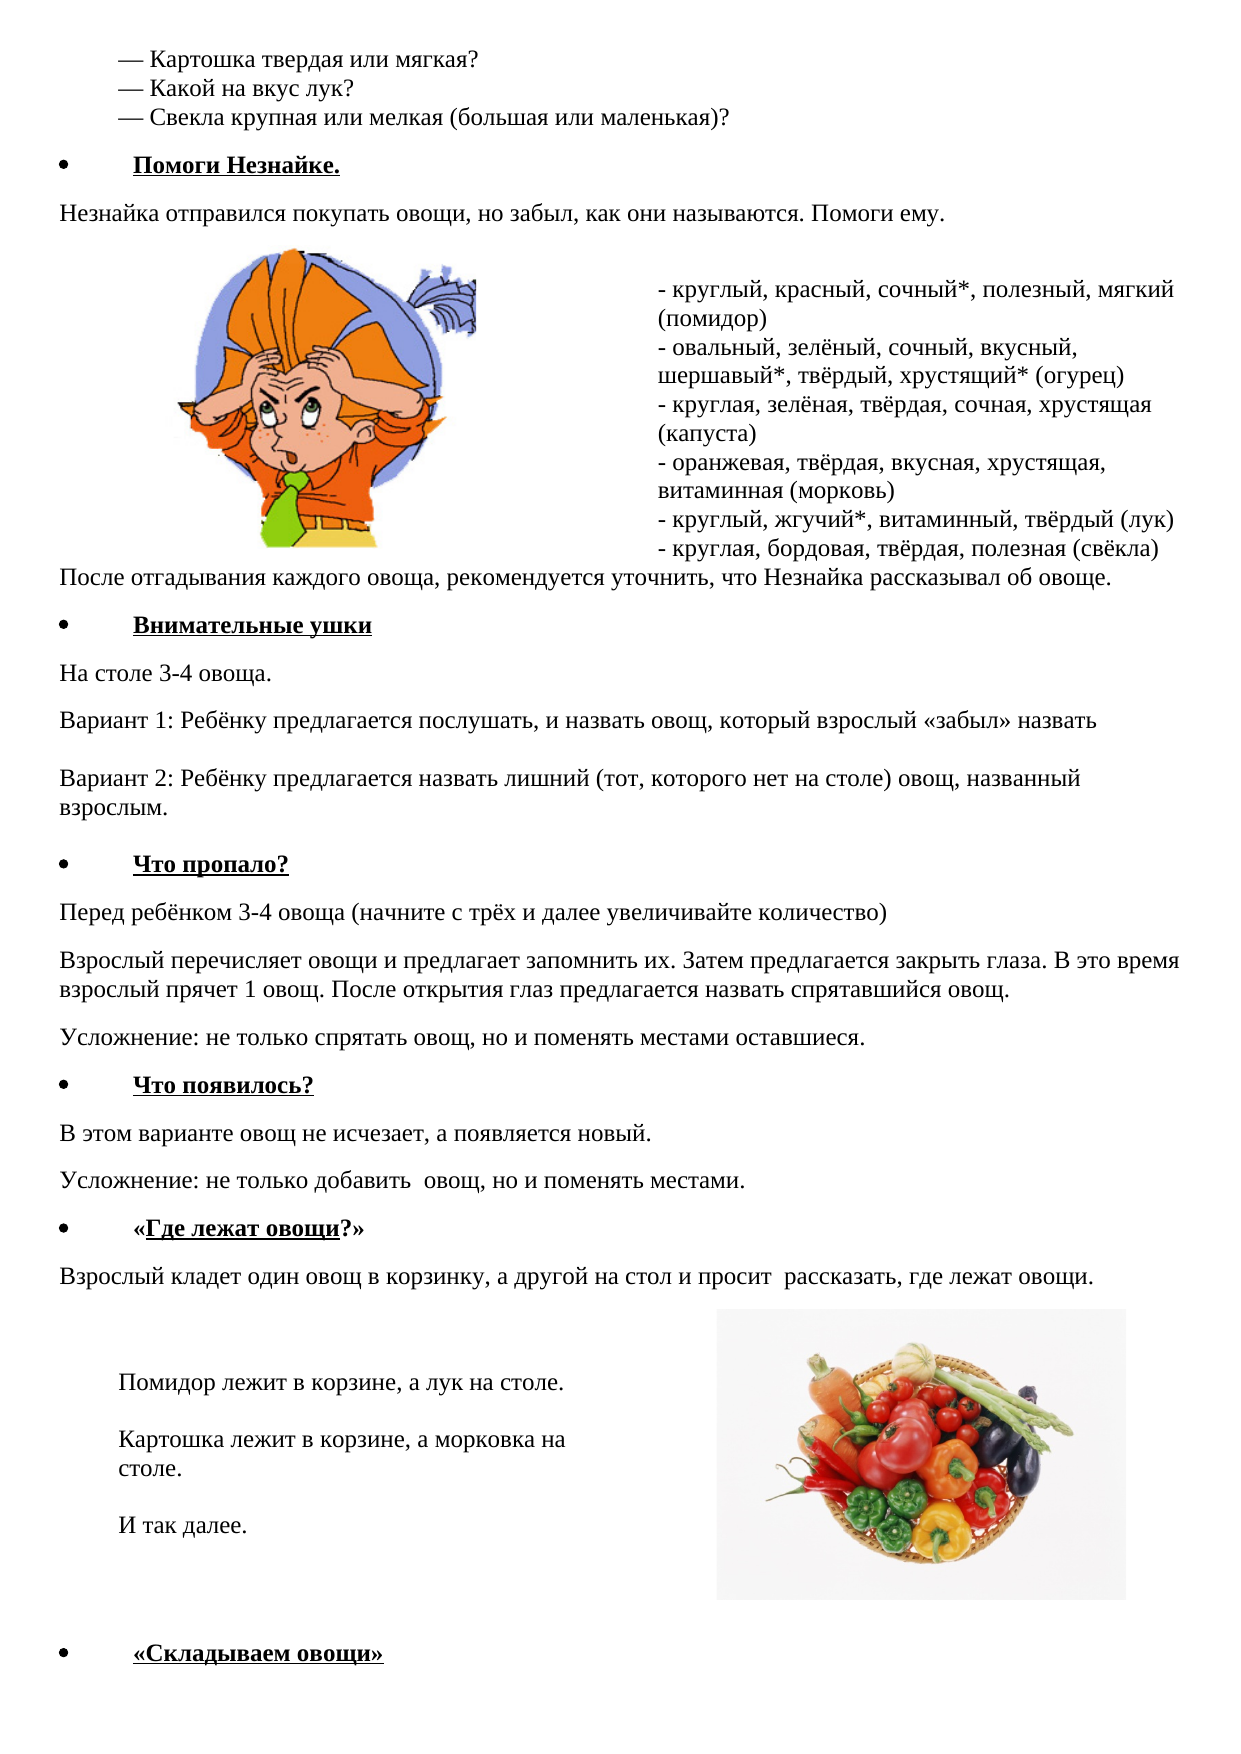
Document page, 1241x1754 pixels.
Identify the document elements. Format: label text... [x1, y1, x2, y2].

text - круглый, красный, сочный*, полезный, мягкий (помидор) [658, 274, 1181, 332]
text Усложнение: не только спрятать овощ, но и поменять местами оставшиеся. [59, 1022, 1181, 1051]
list Что появилось? [59, 1070, 1181, 1098]
text - круглая, зелёная, твёрдая, сочная, хрустящая (капуста) [658, 389, 1181, 447]
text После отгадывания каждого овоща, рекомендуется уточнить, что Незнайка рассказывал об овоще. [59, 562, 1181, 591]
list «Складываем овощи» [59, 1645, 1181, 1666]
text — Картошка твердая или мягкая? [59, 44, 1181, 73]
text столе. [59, 1453, 583, 1482]
text Помидор лежит в корзине, а лук на столе. [59, 1367, 583, 1396]
text Взрослый перечисляет овощи и предлагает запомнить их. Затем предлагается закрыть глаза. В это время взрослый прячет 1 овощ. После открытия глаз предлагается назвать спрятавшийся овощ. [59, 945, 1181, 1003]
text Усложнение: не только добавить овощ, но и поменять местами. [59, 1166, 1181, 1194]
text — Какой на вкус лук? [59, 73, 1181, 102]
text Вариант 1: Ребёнку предлагается послушать, и назвать овощ, который взрослый «забыл» назвать [59, 706, 1181, 734]
picture [716, 1309, 1127, 1600]
picture [59, 245, 477, 549]
text В этом варианте овощ не исчезает, а появляется новый. [59, 1118, 1181, 1146]
text Взрослый кладет один овощ в корзинку, а другой на стол и просит рассказать, где лежат овощи. [59, 1261, 1181, 1290]
text - круглый, жгучий*, витаминный, твёрдый (лук) [658, 504, 1181, 533]
text На столе 3-4 овоща. [59, 658, 1181, 686]
text Вариант 2: Ребёнку предлагается назвать лишний (тот, которого нет на столе) овощ, названный взрослым. [59, 763, 1181, 821]
text — Свекла крупная или мелкая (большая или маленькая)? [59, 102, 1181, 131]
list Что пропало? [59, 849, 1181, 878]
list Внимательные ушки [59, 610, 1181, 638]
text Картошка лежит в корзине, а морковка на [59, 1424, 583, 1453]
text - круглая, бордовая, твёрдая, полезная (свёкла) [658, 533, 1181, 562]
text И так далее. [59, 1511, 583, 1539]
list «Где лежат овощи?» [59, 1213, 1181, 1242]
text - овальный, зелёный, сочный, вкусный, шершавый*, твёрдый, хрустящий* (огурец) [658, 332, 1181, 389]
text Незнайка отправился покупать овощи, но забыл, как они называются. Помоги ему. [59, 198, 1181, 226]
text - оранжевая, твёрдая, вкусная, хрустящая, витаминная (морковь) [658, 447, 1181, 504]
list Помоги Незнайке. [59, 150, 1181, 178]
text Перед ребёнком 3-4 овоща (начните с трёх и далее увеличивайте количество) [59, 897, 1181, 926]
